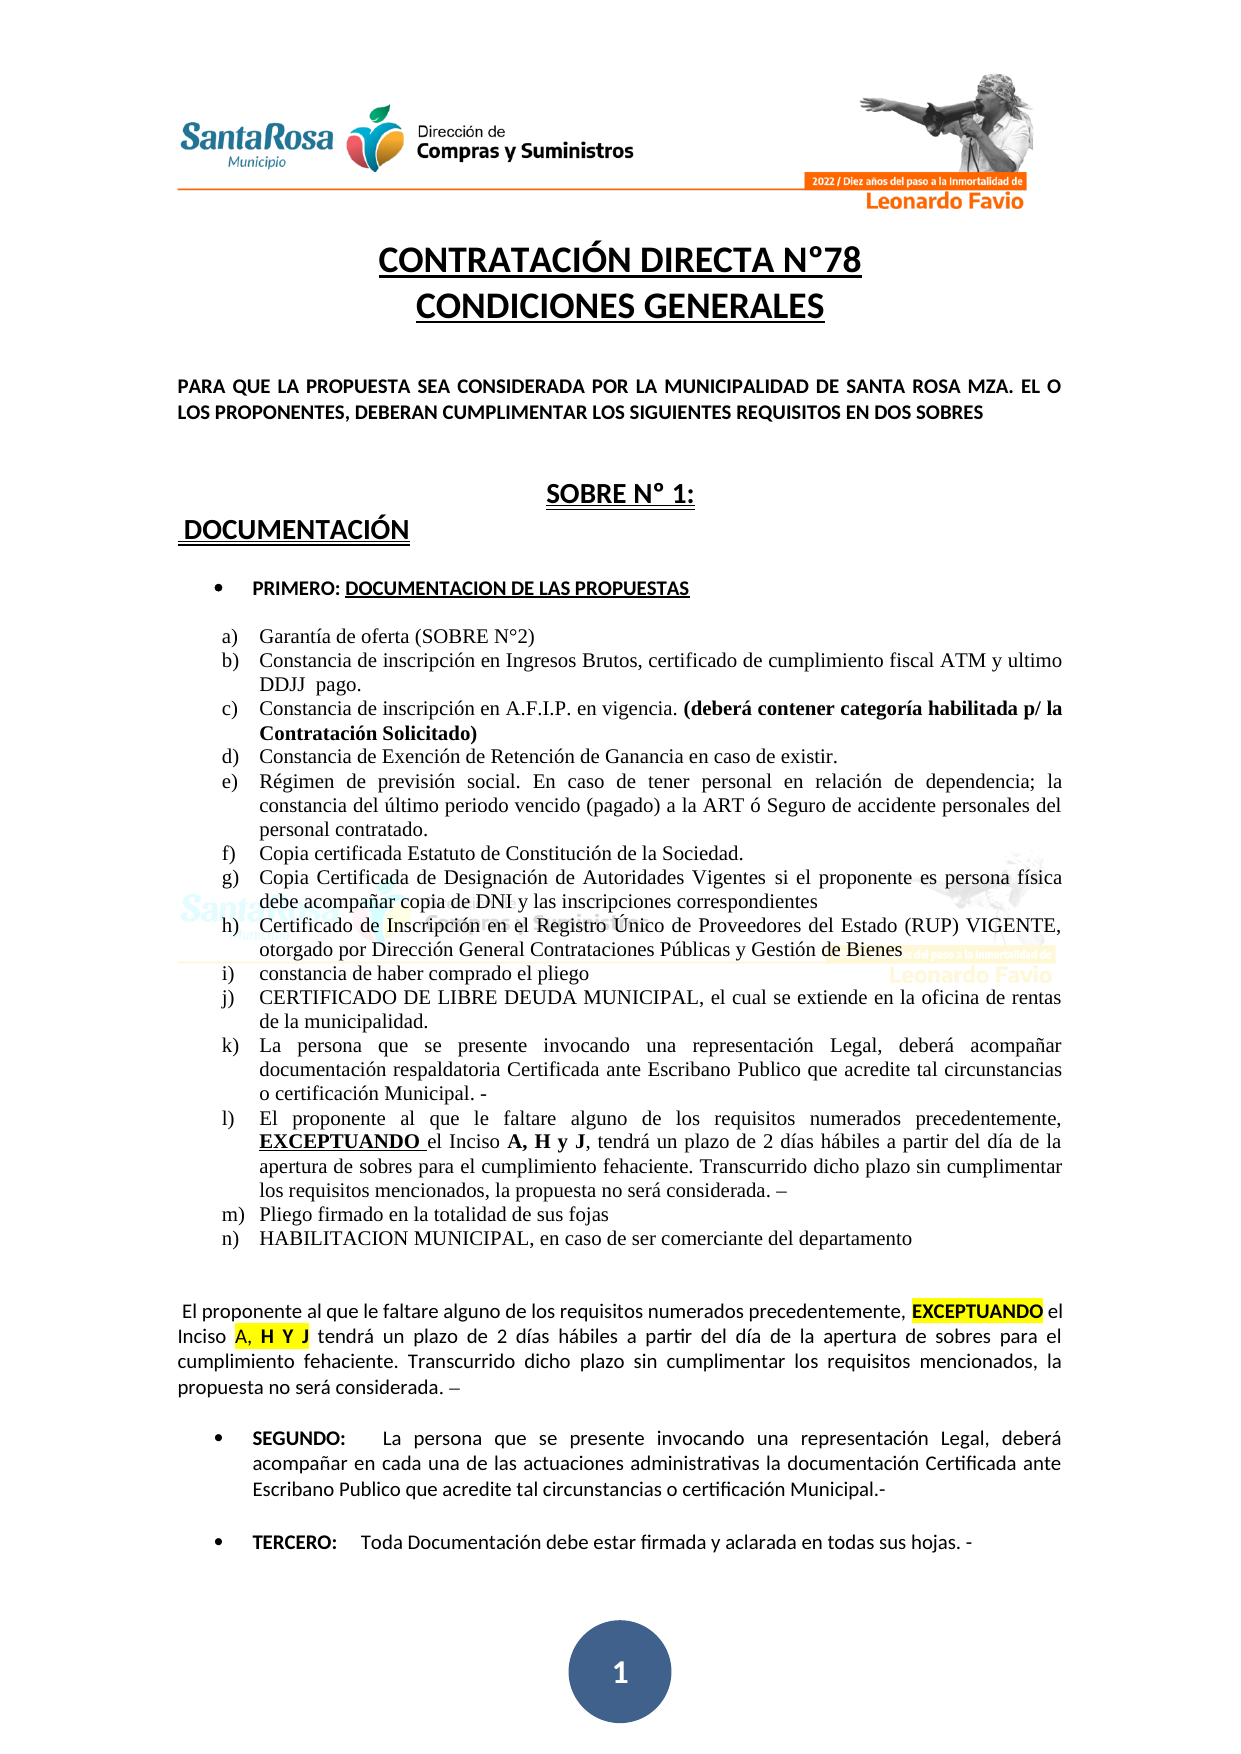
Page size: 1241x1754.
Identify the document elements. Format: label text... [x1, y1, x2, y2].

text DOCUMENTACIÓN [177, 511, 1063, 547]
list Régimen de previsión social. En caso de tener personal en relación de dependencia; la constancia del último periodo vencido (pagado) a la ART ó Seguro de accidente personales del personal contratado. [222, 768, 1063, 841]
list El proponente al que le faltare alguno de los requisitos numerados precedentemente, EXCEPTUANDO el Inciso A, H y J, tendrá un plazo de 2 días hábiles a partir del día de la apertura de sobres para el cumplimiento fehaciente. Transcurrido dicho plazo sin cumplimentar los requisitos mencionados, la propuesta no será considerada. – [222, 1105, 1063, 1202]
list La persona que se presente invocando una representación Legal, deberá acompañar documentación respaldatoria Certificada ante Escribano Publico que acredite tal circunstancias o certificación Municipal. - [222, 1033, 1063, 1105]
text PARA QUE LA PROPUESTA SEA CONSIDERADA POR LA MUNICIPALIDAD DE SANTA ROSA MZA. EL O LOS PROPONENTES, DEBERAN CUMPLIMENTAR LOS SIGUIENTES REQUISITOS EN DOS SOBRES [177, 374, 1063, 424]
list Certificado de Inscripción en el Registro Único de Proveedores del Estado (RUP) VIGENTE, otorgado por Dirección General Contrataciones Públicas y Gestión de Bienes [222, 913, 1063, 961]
list CERTIFICADO DE LIBRE DEUDA MUNICIPAL, el cual se extiende en la oficina de rentas de la municipalidad. [222, 985, 1063, 1033]
text CONDICIONES GENERALES [177, 282, 1063, 328]
list HABILITACION MUNICIPAL, en caso de ser comerciante del departamento [222, 1226, 1063, 1250]
list Copia certificada Estatuto de Constitución de la Sociedad. [222, 841, 1063, 865]
list Garantía de oferta (SOBRE N°2) [222, 624, 1063, 648]
text CONTRATACIÓN DIRECTA Nº78 [177, 236, 1063, 282]
list Copia Certificada de Designación de Autoridades Vigentes si el proponente es persona física debe acompañar copia de DNI y las inscripciones correspondientes [222, 865, 1063, 913]
list Constancia de inscripción en Ingresos Brutos, certificado de cumplimiento fiscal ATM y ultimo DDJJ pago. [222, 648, 1063, 696]
list Pliego firmado en la totalidad de sus fojas [222, 1202, 1063, 1226]
list TERCERO: Toda Documentación debe estar firmada y aclarada en todas sus hojas. - [215, 1529, 1063, 1555]
picture [177, 73, 1034, 209]
list PRIMERO: DOCUMENTACION DE LAS PROPUESTAS [215, 575, 1063, 600]
list constancia de haber comprado el pliego [222, 961, 1063, 985]
list Constancia de Exención de Retención de Ganancia en caso de existir. [222, 744, 1063, 768]
text SOBRE Nº 1: [177, 475, 1063, 511]
text El proponente al que le faltare alguno de los requisitos numerados precedentemente, EXCEPTUANDO el Inciso A, H Y J tendrá un plazo de 2 días hábiles a partir del día de la apertura de sobres para el cumplimiento fehaciente. Transcurrido dicho plazo sin cumplimentar los requisitos mencionados, la propuesta no será considerada. – [177, 1298, 1063, 1399]
list SEGUNDO: La persona que se presente invocando una representación Legal, deberá acompañar en cada una de las actuaciones administrativas la documentación Certificada ante Escribano Publico que acredite tal circunstancias o certificación Municipal.- [215, 1425, 1063, 1501]
list Constancia de inscripción en A.F.I.P. en vigencia. (deberá contener categoría habilitada p/ la Contratación Solicitado) [222, 696, 1063, 744]
